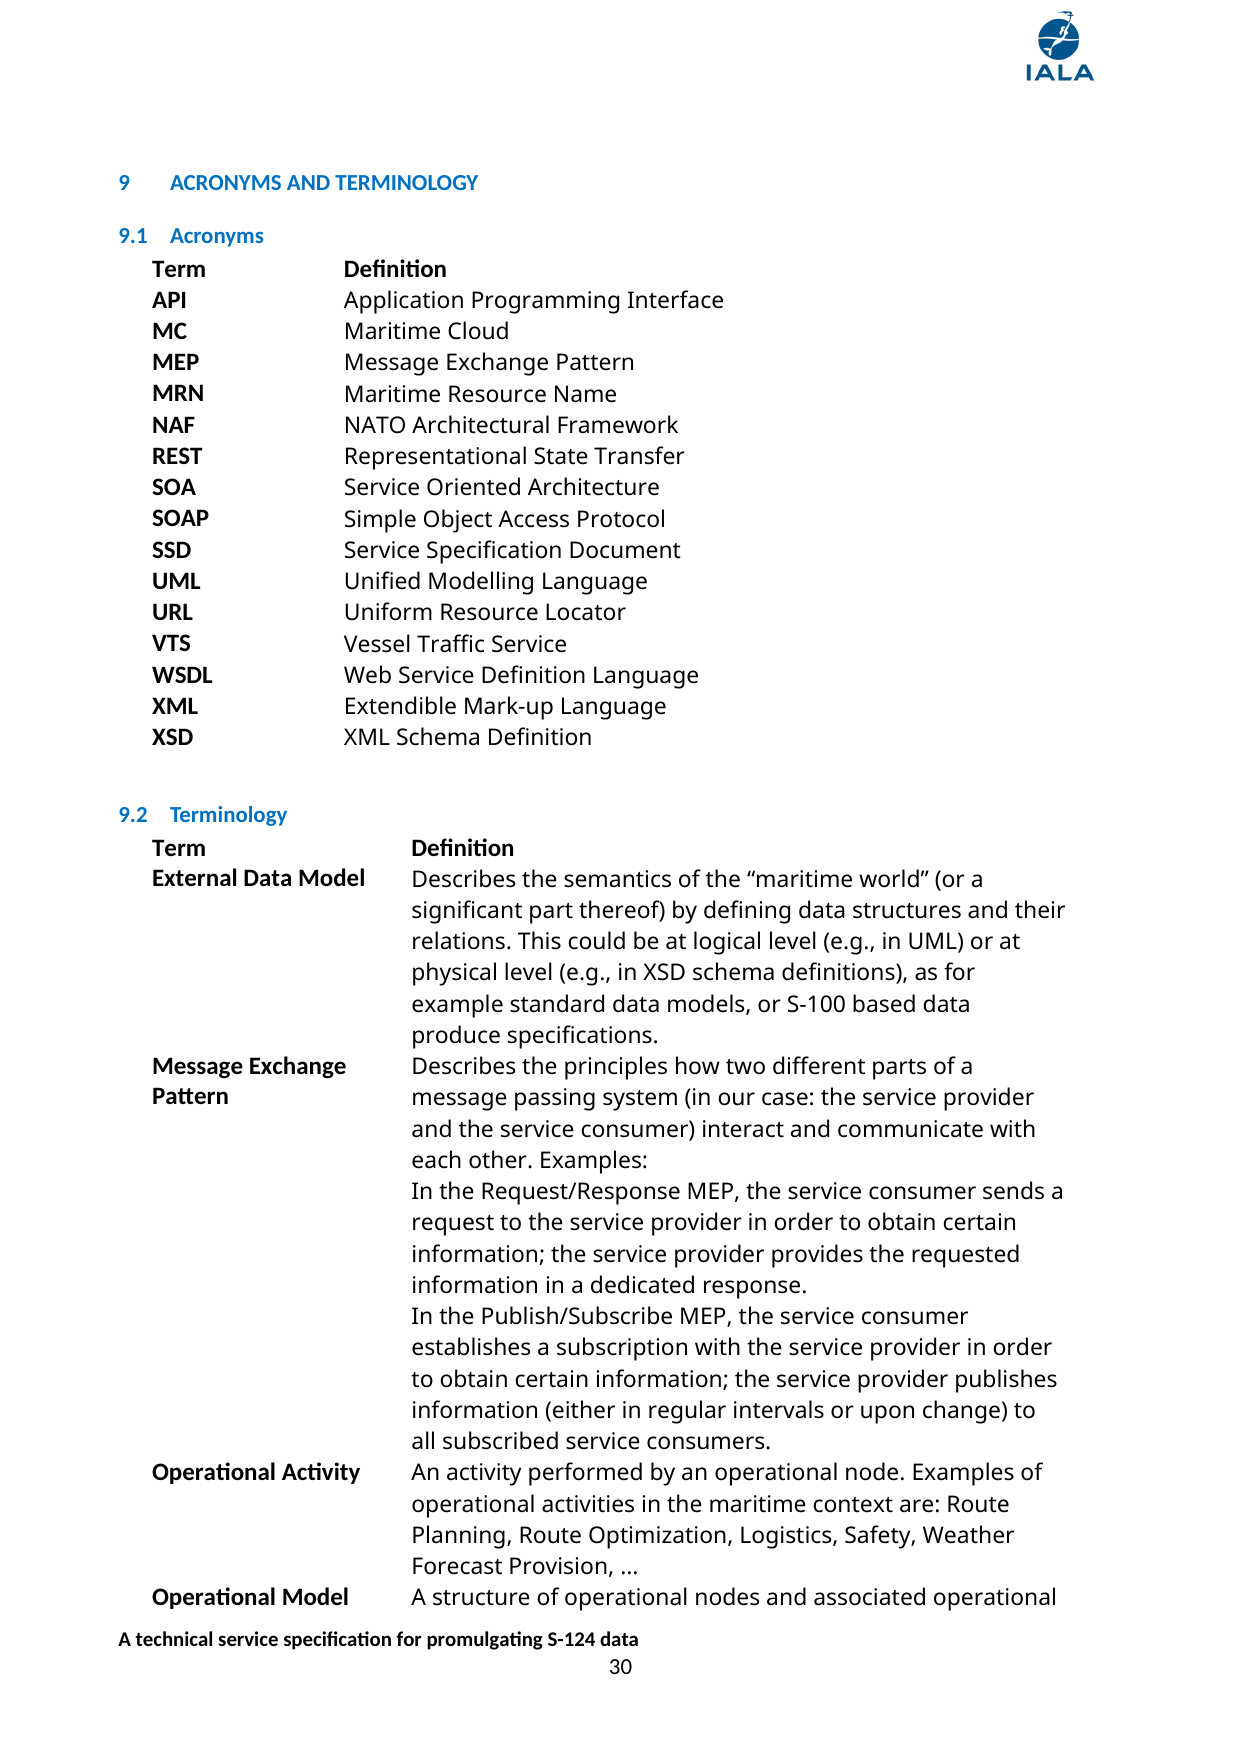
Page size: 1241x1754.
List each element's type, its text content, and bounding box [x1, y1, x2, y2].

table_cell UML [129, 565, 321, 596]
table_cell SOA [129, 471, 321, 503]
table_header Definition [321, 253, 1089, 284]
table_cell Service Specification Document [321, 534, 1089, 565]
table_cell Describes the principles how two different parts of a message passing system (in our case: the service provider and the service consumer) interact and communicate with each other. Examples: In the Request/Response MEP, the service consumer sends a request to the service provider in order to obtain certain information; the service provider provides the requested information in a dedicated response. In the Publish/Subscribe MEP, the service consumer establishes a subscription with the service provider in order to obtain certain information; the service provider publishes information (either in regular intervals or upon change) to all subscribed service consumers. [389, 1050, 1089, 1456]
table_cell API [129, 284, 321, 315]
table_cell XML [129, 690, 321, 721]
table_cell SOAP [129, 503, 321, 534]
table_cell Web Service Definition Language [321, 659, 1089, 690]
table_cell NATO Architectural Framework [321, 409, 1089, 440]
table_cell URL [129, 596, 321, 628]
table_cell External Data Model [129, 863, 389, 1050]
table_cell Message Exchange Pattern [321, 346, 1089, 378]
table_header Term [129, 832, 389, 862]
picture [1011, 3, 1106, 96]
table_cell Simple Object Access Protocol [321, 503, 1089, 534]
table_cell Service Oriented Architecture [321, 471, 1089, 503]
table_cell MEP [129, 346, 321, 378]
subtitle Acronyms [118, 221, 1122, 249]
table_cell Uniform Resource Locator [321, 596, 1089, 628]
table_cell XSD [129, 721, 321, 753]
table_cell Unified Modelling Language [321, 565, 1089, 596]
table_cell Operational Model [129, 1581, 389, 1612]
table_header Definition [389, 832, 1089, 862]
table_cell Vessel Traffic Service [321, 628, 1089, 659]
subtitle Terminology [118, 800, 1122, 828]
table_header Term [129, 253, 321, 284]
subtitle Acronyms and Terminology [118, 168, 1122, 196]
table_cell MC [129, 315, 321, 346]
table_cell MRN [129, 378, 321, 409]
table_cell SSD [129, 534, 321, 565]
table_cell WSDL [129, 659, 321, 690]
table_cell Describes the semantics of the “maritime world” (or a significant part thereof) by defining data structures and their relations. This could be at logical level (e.g., in UML) or at physical level (e.g., in XSD schema definitions), as for example standard data models, or S-100 based data produce specifications. [389, 863, 1089, 1050]
table_cell REST [129, 440, 321, 471]
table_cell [389, 1581, 1089, 1612]
table_cell Representational State Transfer [321, 440, 1089, 471]
table_cell Extendible Mark-up Language [321, 690, 1089, 721]
table_cell Maritime Cloud [321, 315, 1089, 346]
table_cell NAF [129, 409, 321, 440]
table_cell VTS [129, 628, 321, 659]
table_cell Maritime Resource Name [321, 378, 1089, 409]
table_cell XML Schema Definition [321, 721, 1089, 753]
table_cell Operational Activity [129, 1456, 389, 1581]
table_cell Application Programming Interface [321, 284, 1089, 315]
table_cell Message Exchange Pattern [129, 1050, 389, 1456]
table_cell An activity performed by an operational node. Examples of operational activities in the maritime context are: Route Planning, Route Optimization, Logistics, Safety, Weather Forecast Provision, … [389, 1456, 1089, 1581]
